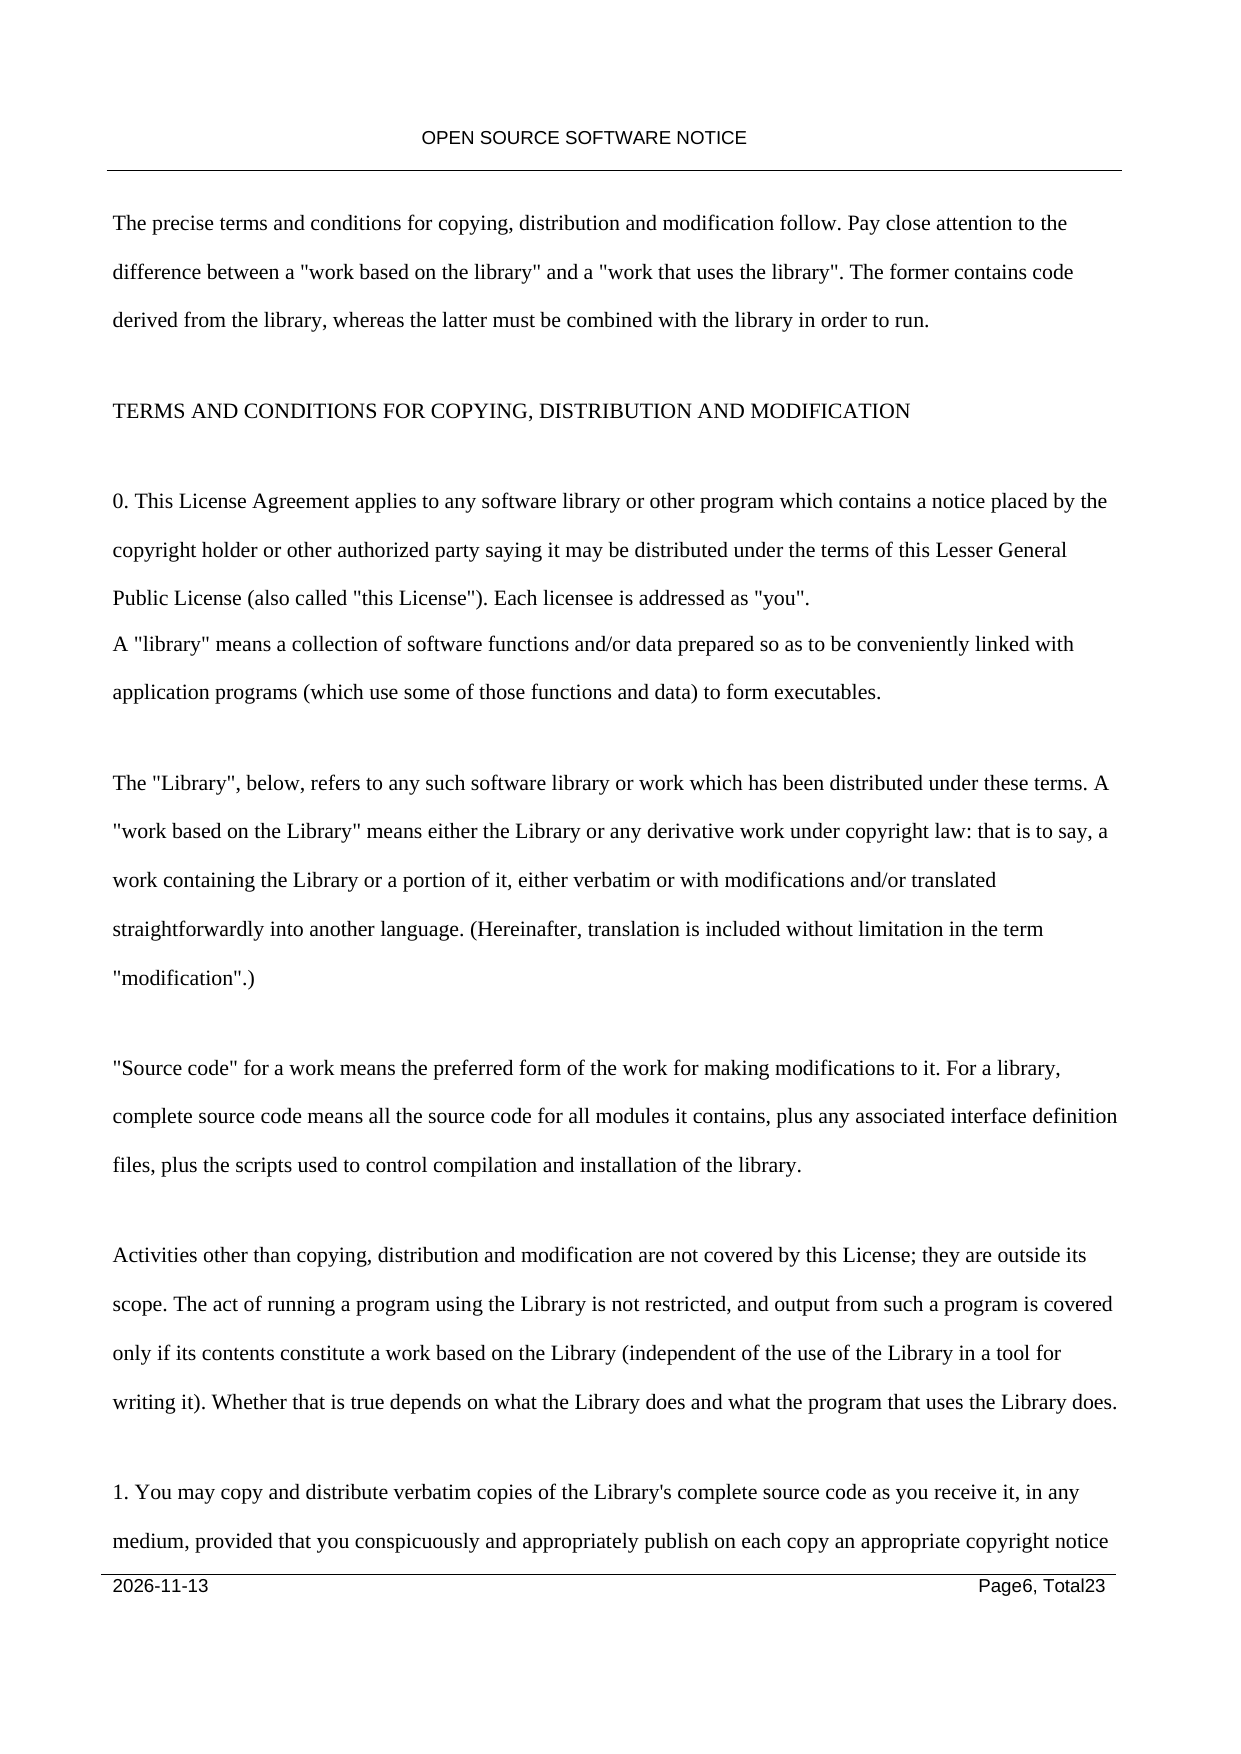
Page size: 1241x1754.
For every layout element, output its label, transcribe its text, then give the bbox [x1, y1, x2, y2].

text The "Library", below, refers to any such software library or work which has been distributed under these terms. A "work based on the Library" means either the Library or any derivative work under copyright law: that is to say, a work containing the Library or a portion of it, either verbatim or with modifications and/or translated straightforwardly into another language. (Hereinafter, translation is included without limitation in the term "modification".) [112, 766, 1128, 993]
text The precise terms and conditions for copying, distribution and modification follow. Pay close attention to the difference between a "work based on the library" and a "work that uses the library". The former contains code derived from the library, whereas the latter must be combined with the library in order to run. [112, 206, 1128, 336]
text 0. This License Agreement applies to any software library or other program which contains a notice placed by the copyright holder or other authorized party saying it may be distributed under the terms of this Lesser General Public License (also called "this License"). Each licensee is addressed as "you". [112, 484, 1128, 614]
text TERMS AND CONDITIONS FOR COPYING, DISTRIBUTION AND MODIFICATION [112, 394, 1128, 427]
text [112, 1475, 1128, 1556]
text "Source code" for a work means the preferred form of the work for making modifications to it. For a library, complete source code means all the source code for all modules it contains, plus any associated interface definition files, plus the scripts used to control compilation and installation of the library. [112, 1051, 1128, 1181]
text A "library" means a collection of software functions and/or data prepared so as to be conveniently linked with application programs (which use some of those functions and data) to form executables. [112, 627, 1128, 708]
text Activities other than copying, distribution and modification are not covered by this License; they are outside its scope. The act of running a program using the Library is not restricted, and output from such a program is covered only if its contents constitute a work based on the Library (independent of the use of the Library in a tool for writing it). Whether that is true depends on what the Library does and what the program that uses the Library does. [112, 1239, 1128, 1417]
